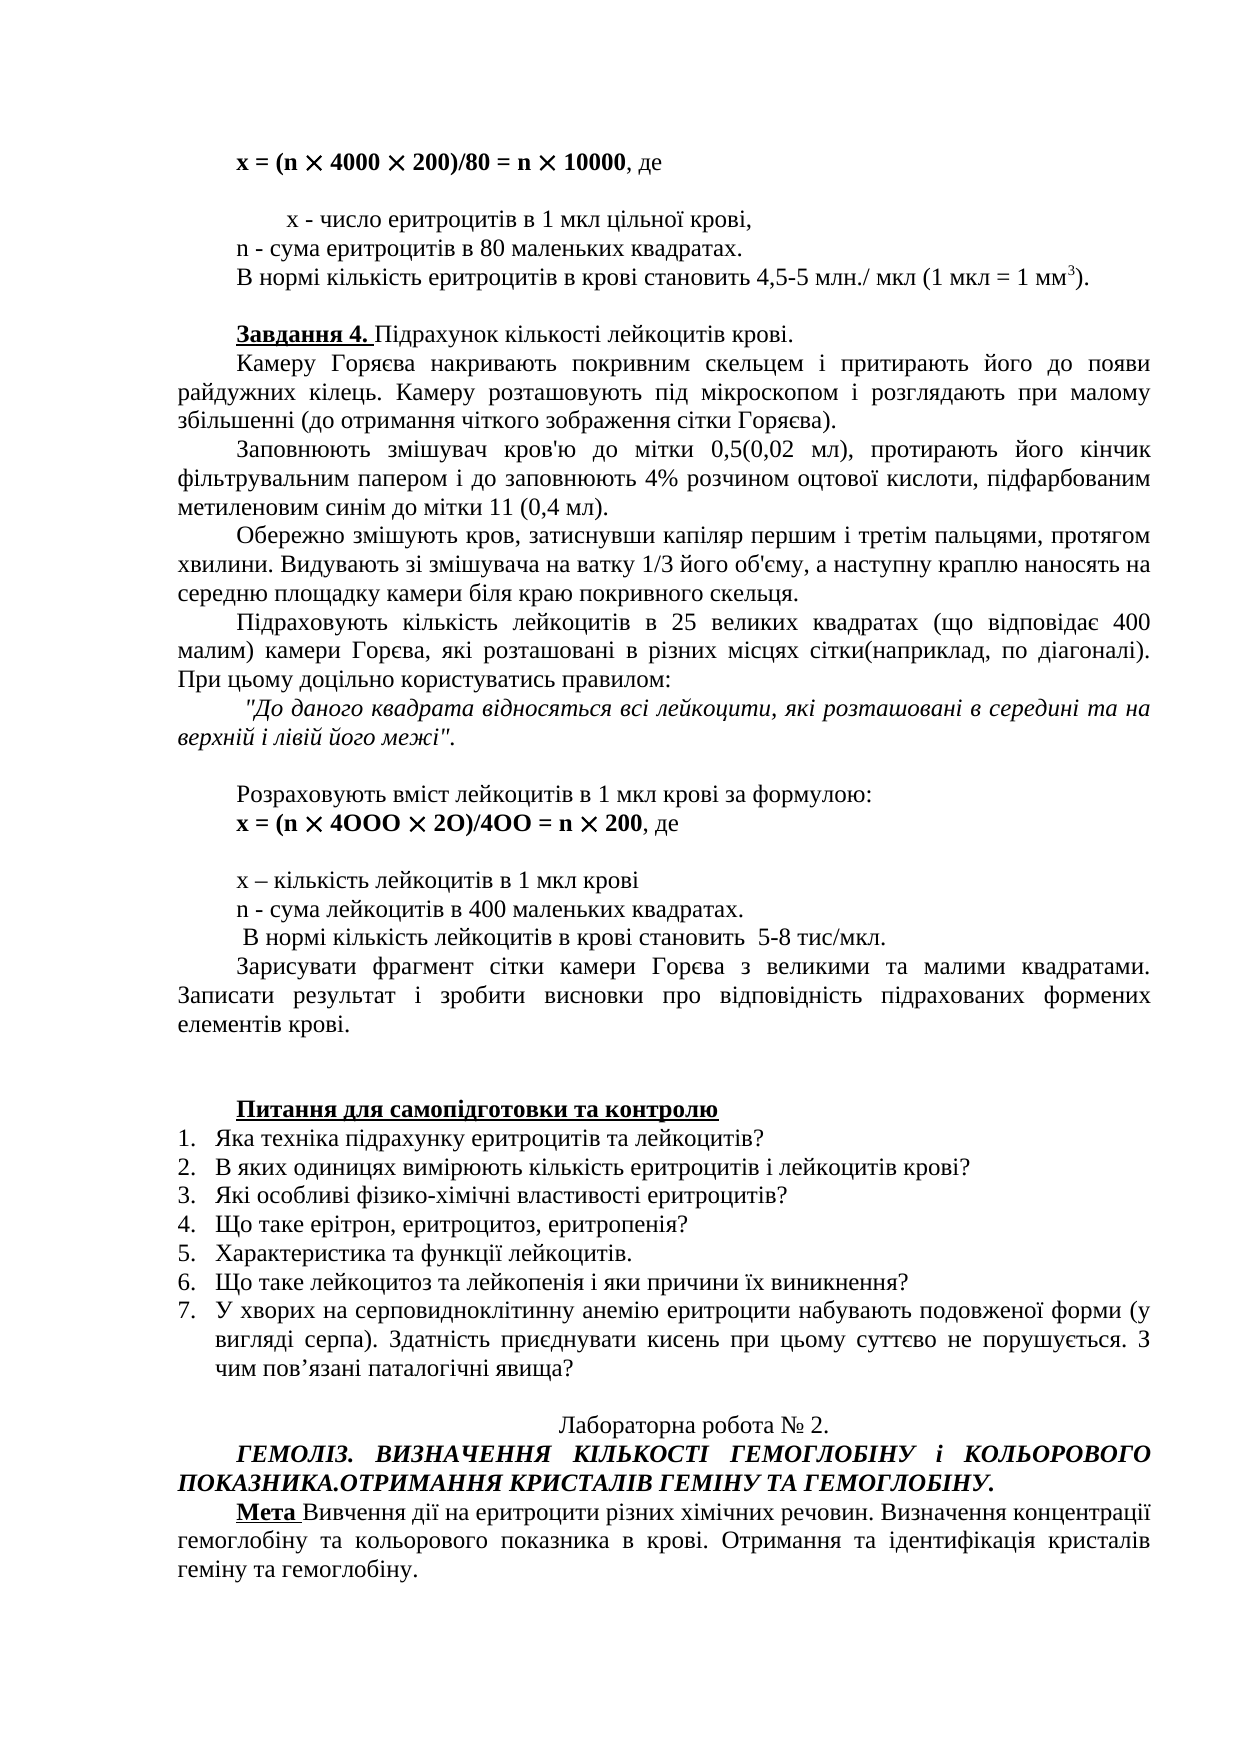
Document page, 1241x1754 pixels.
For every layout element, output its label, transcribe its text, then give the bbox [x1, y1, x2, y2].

text n - сума лейкоцитів в 400 маленьких квадратах. [177, 894, 1152, 922]
text Обережно змішують кров, затиснувши капіляр першим і третім пальцями, протягом хвилини. Видувають зі змішувача на ватку 1/3 його об'єму, а наступну краплю наносять на середню площадку камери біля краю покривного скельця. [177, 521, 1152, 607]
text В нормі кількість еритроцитів в крові становить 4,5-5 млн./ мкл (1 мкл = 1 мм3). [177, 262, 1152, 291]
text Підраховують кількість лейкоцитів в 25 великих квадратах (що відповідає 400 малим) камери Горєва, які розташовані в різних місцях сітки(наприклад, по діагоналі). При цьому доцільно користуватись правилом: [177, 607, 1152, 693]
text х = (n 4000 200)/80 = n 10000, де [177, 147, 1152, 176]
text "До даного квадрата відносяться всі лейкоцити, які розташовані в середині та на верхній і лівій його межі". [177, 693, 1152, 751]
text Заповнюють змішувач кров'ю до мітки 0,5(0,02 мл), протирають його кінчик фільтрувальним папером і до заповнюють 4% розчином оцтової кислоти, підфарбованим метиленовим синім до мітки 11 (0,4 мл). [177, 434, 1152, 521]
text Питання для самопідготовки та контролю [177, 1094, 1152, 1123]
list Які особливі фізико-хімічні властивості еритроцитів? [177, 1180, 1152, 1209]
text Лабораторна робота № 2. [177, 1410, 1152, 1439]
text Завдання 4. Підрахунок кількості лейкоцитів крові. [177, 319, 1152, 348]
list Характеристика та функції лейкоцитів. [177, 1238, 1152, 1267]
text Розраховують вміст лейкоцитів в 1 мкл крові за формулою: [177, 779, 1152, 808]
text n - сума еритроцитів в 80 маленьких квадратах. [177, 233, 1152, 262]
text х = (n 4ООО 2О)/4ОО = n 200, де [177, 808, 1152, 837]
list Що таке лейкоцитоз та лейкопенія і яки причини їх виникнення? [177, 1267, 1152, 1295]
list В яких одиницях вимірюють кількість еритроцитів і лейкоцитів крові? [177, 1152, 1152, 1180]
text Зарисувати фрагмент сітки камери Горєва з великими та малими квадратами. Записати результат і зробити висновки про відповідність підрахованих формених елементів крові. [177, 951, 1152, 1037]
text Мета Вивчення дії на еритроцити різних хімічних речовин. Визначення концентрації гемоглобіну та кольорового показника в крові. Отримання та ідентифікація кристалів геміну та гемоглобіну. [177, 1497, 1152, 1583]
list У хворих на серповидноклітинну анемію еритроцити набувають подовженої форми (у вигляді серпа). Здатність приєднувати кисень при цьому суттєво не порушується. З чим пов’язані паталогічні явища? [177, 1295, 1152, 1382]
list Що таке ерітрон, еритроцитоз, еритропенія? [177, 1209, 1152, 1238]
text Камеру Горяєва накривають покривним скельцем і притирають його до появи райдужних кілець. Камеру розташовують під мікроскопом і розглядають при малому збільшенні (до отримання чіткого зображення сітки Горяєва). [177, 348, 1152, 434]
text В нормі кількість лейкоцитів в крові становить 5-8 тис/мкл. [177, 922, 1152, 951]
text х - число еритроцитів в 1 мкл цільної крові, [177, 204, 1152, 233]
list Яка техніка підрахунку еритроцитів та лейкоцитів? [177, 1123, 1152, 1152]
text ГЕМОЛІЗ. ВИЗНАЧЕННЯ КІЛЬКОСТІ ГЕМОГЛОБІНУ і КОЛЬОРОВОГО ПОКАЗНИКА.ОТРИМАННЯ КРИСТАЛІВ ГЕМІНУ ТА ГЕМОГЛОБІНУ. [177, 1439, 1152, 1497]
text х – кількість лейкоцитів в 1 мкл крові [177, 865, 1152, 894]
